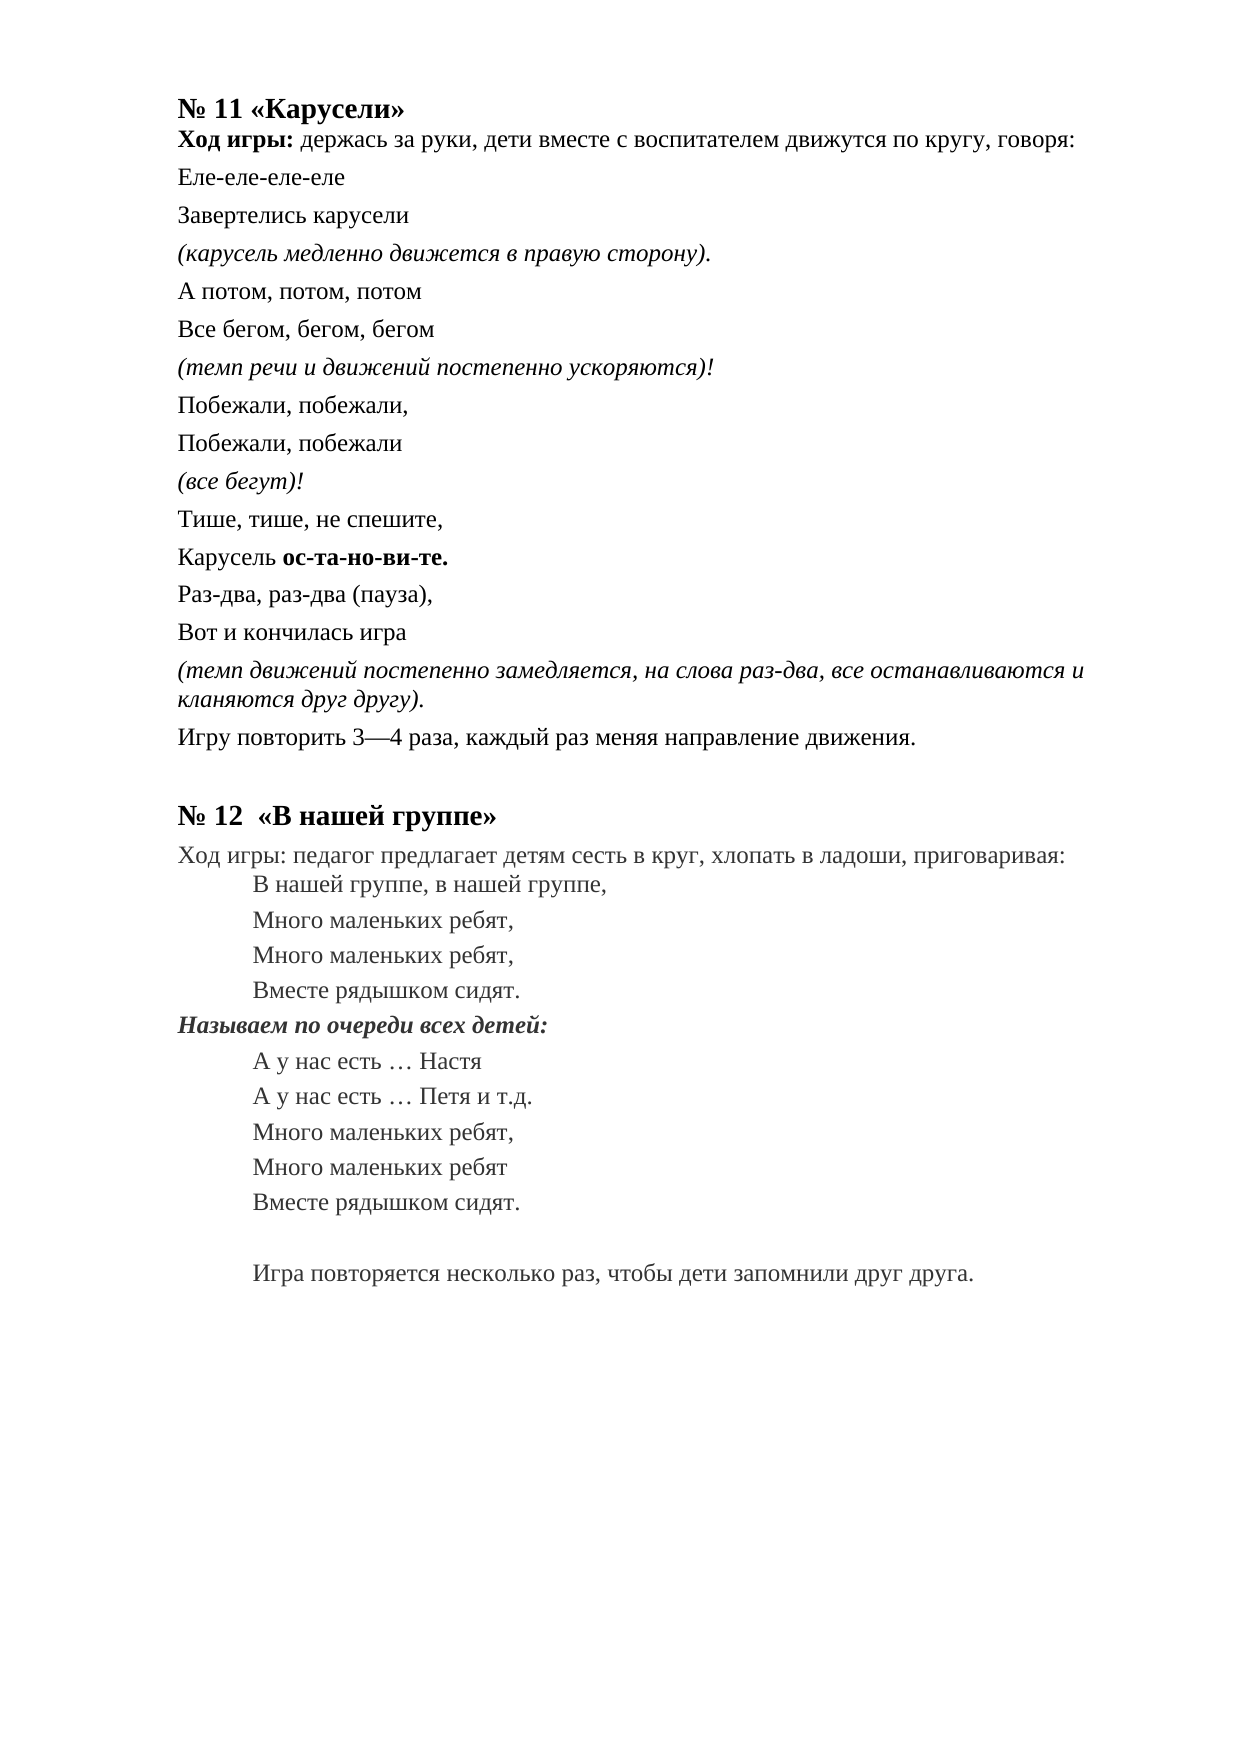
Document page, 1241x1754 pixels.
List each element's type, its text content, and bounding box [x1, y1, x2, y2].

text Побежали, побежали, [177, 390, 1152, 419]
text Вместе рядышком сидят. [252, 1187, 1152, 1216]
text Все бегом, бегом, бегом [177, 314, 1152, 343]
text Много маленьких ребят, [252, 940, 1152, 969]
text Называем по очереди всех детей: [177, 1011, 1152, 1039]
text Раз-два, раз-два (пауза), [177, 579, 1152, 608]
text Еле-еле-еле-еле [177, 162, 1152, 191]
text Игру повторить 3—4 раза, каждый раз меняя направление движения. [177, 722, 1152, 751]
text Ход игры: держась за руки, дети вместе с воспитателем движутся по кругу, говоря: [177, 124, 1152, 153]
text А у нас есть … Петя и т.д. [252, 1081, 1152, 1110]
text Ход игры: педагог предлагает детям сесть в круг, хлопать в ладоши, приговаривая: [177, 841, 1152, 869]
text № 12 «В нашей группе» [177, 798, 1152, 831]
text Много маленьких ребят [252, 1152, 1152, 1181]
text (карусель медленно движется в правую сторону). [177, 238, 1152, 267]
text Много маленьких ребят, [252, 905, 1152, 933]
text Много маленьких ребят, [252, 1117, 1152, 1145]
text А у нас есть … Настя [252, 1046, 1152, 1075]
text (темп движений постепенно замедляется, на слова раз-два, все останавливаются и кланяются друг другу). [177, 655, 1152, 713]
text (темп речи и движений постепенно ускоряются)! [177, 352, 1152, 381]
text (все бегут)! [177, 466, 1152, 494]
text Завертелись карусели [177, 200, 1152, 229]
text Игра повторяется несколько раз, чтобы дети запомнили друг друга. [252, 1258, 1152, 1287]
text Карусель ос-та-но-ви-те. [177, 542, 1152, 570]
text № 11 «Карусели» [177, 91, 1152, 124]
text Вместе рядышком сидят. [252, 975, 1152, 1004]
text В нашей группе, в нашей группе, [252, 869, 1152, 898]
text Тише, тише, не спешите, [177, 504, 1152, 532]
text Вот и кончилась игра [177, 617, 1152, 646]
text А потом, потом, потом [177, 276, 1152, 305]
text Побежали, побежали [177, 428, 1152, 457]
